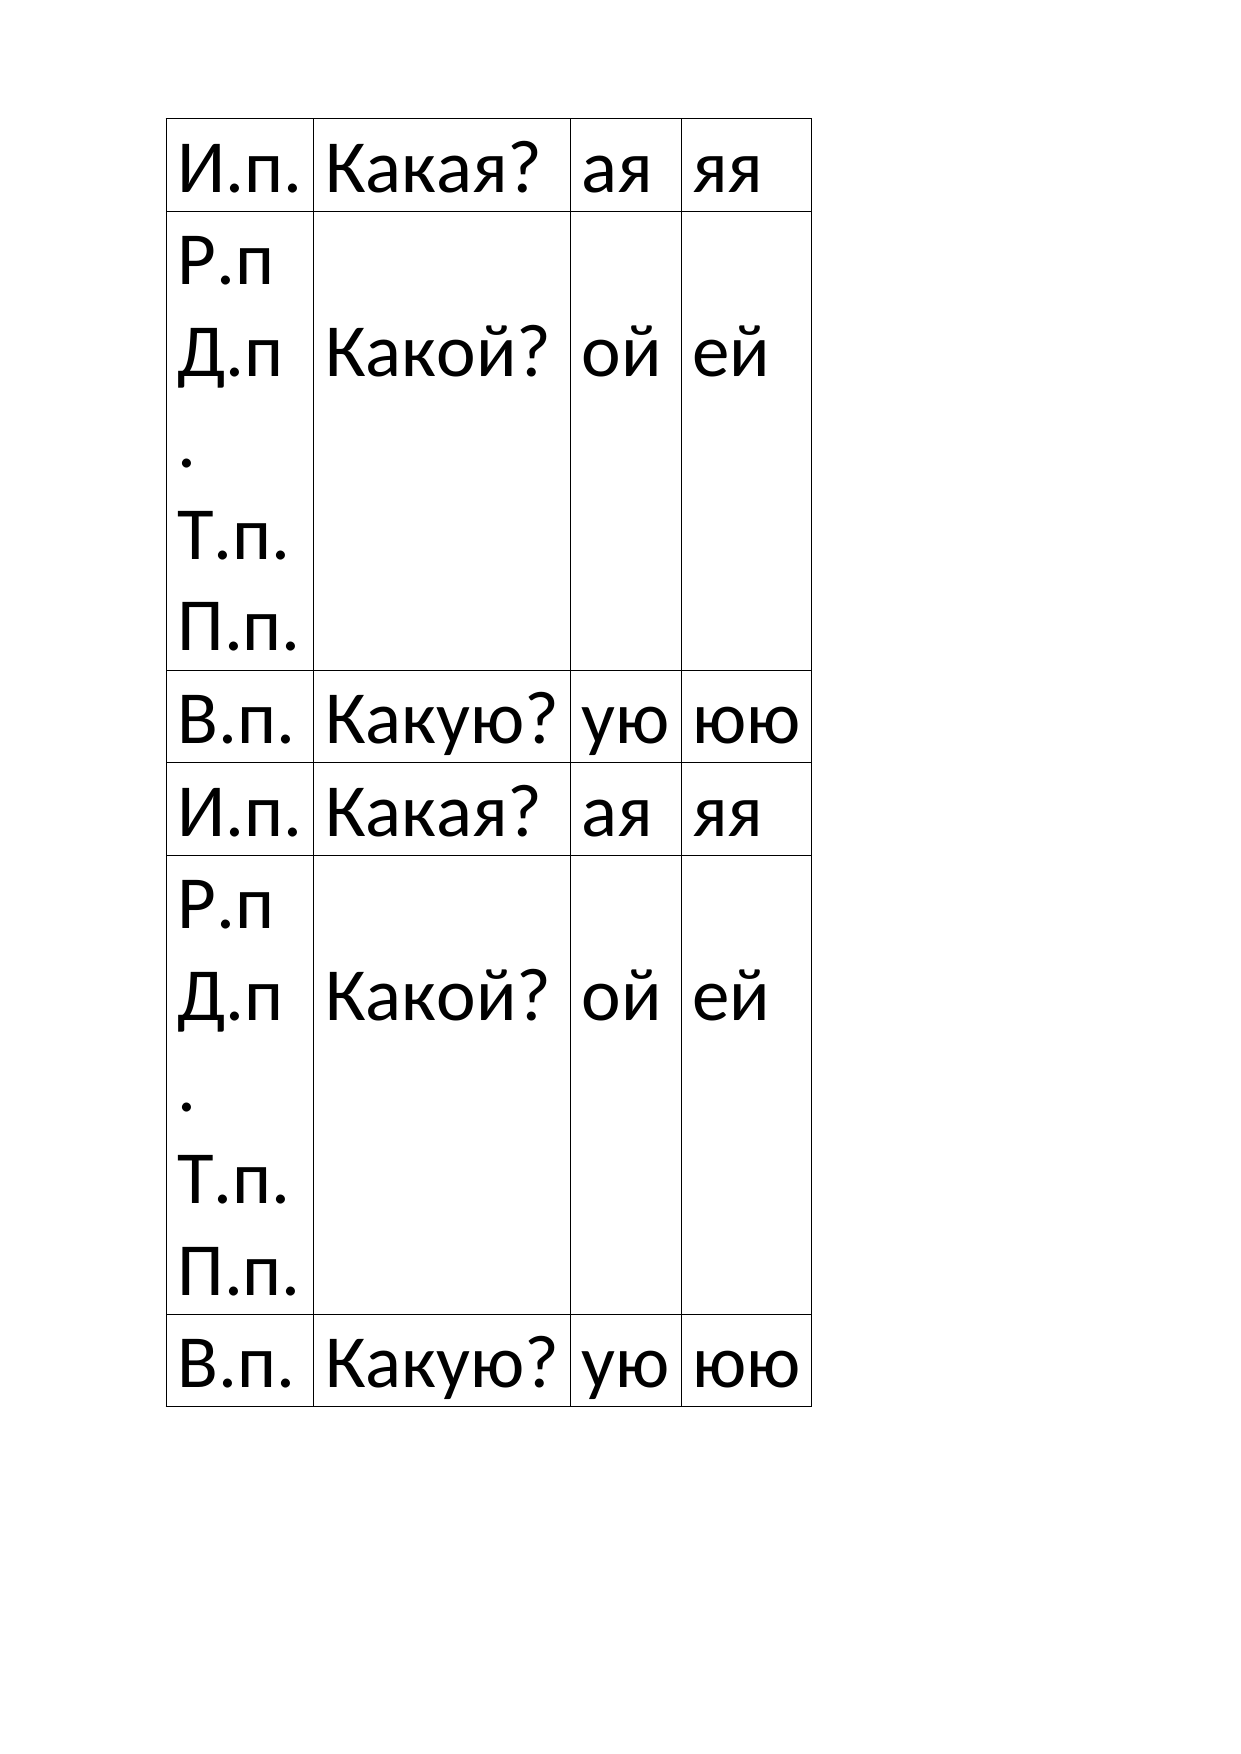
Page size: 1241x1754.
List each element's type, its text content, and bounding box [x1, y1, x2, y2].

table_header И.п. [167, 119, 313, 211]
table_cell Какая? [314, 763, 570, 855]
table_cell Какой? [314, 856, 570, 1314]
table_cell Какую? [314, 671, 570, 762]
table_cell ой [571, 856, 681, 1314]
table_cell Какую? [314, 1315, 570, 1406]
table_header ая [571, 119, 681, 211]
table_cell юю [682, 1315, 811, 1406]
table_cell В.п. [167, 671, 313, 762]
table_cell яя [682, 763, 811, 855]
table_cell Р.п Д.п. Т.п. П.п. [167, 212, 313, 669]
table_cell ую [571, 671, 681, 762]
table_cell И.п. [167, 763, 313, 855]
table_cell ой [571, 212, 681, 669]
table_cell Какой? [314, 212, 570, 669]
table_cell ей [682, 212, 811, 669]
table_cell Р.п Д.п. Т.п. П.п. [167, 856, 313, 1314]
table_cell В.п. [167, 1315, 313, 1406]
table_header яя [682, 119, 811, 211]
table_header Какая? [314, 119, 570, 211]
table_cell юю [682, 671, 811, 762]
table_cell ая [571, 763, 681, 855]
table_cell ей [682, 856, 811, 1314]
table_cell ую [571, 1315, 681, 1406]
